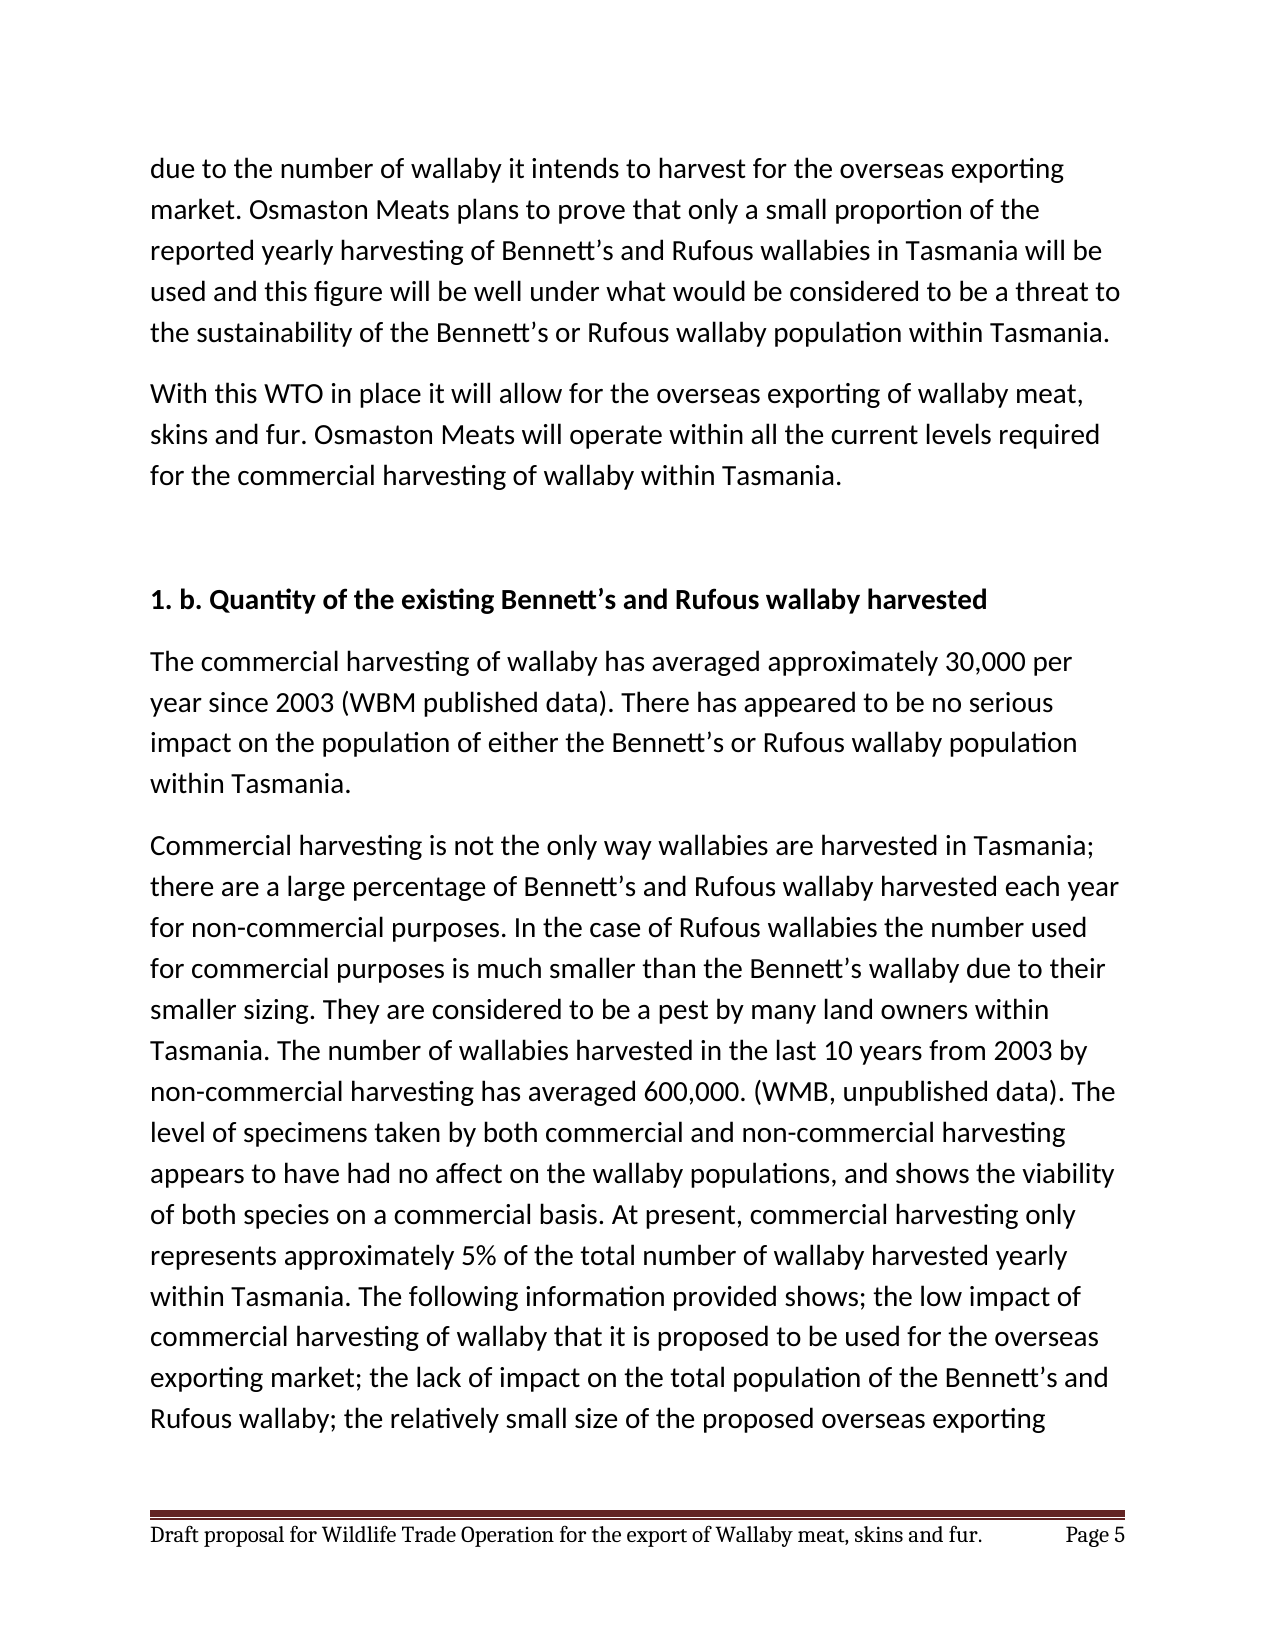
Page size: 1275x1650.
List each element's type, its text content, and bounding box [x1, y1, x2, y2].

text 1. b. Quantity of the existing Bennett’s and Rufous wallaby harvested [150, 581, 1125, 617]
text The commercial harvesting of wallaby has averaged approximately 30,000 per year since 2003 (WBM published data). There has appeared to be no serious impact on the population of either the Bennett’s or Rufous wallaby population within Tasmania. [150, 643, 1125, 801]
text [150, 827, 1125, 1436]
text With this WTO in place it will allow for the overseas exporting of wallaby meat, skins and fur. Osmaston Meats will operate within all the current levels required for the commercial harvesting of wallaby within Tasmania. [150, 376, 1125, 493]
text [150, 150, 1125, 349]
